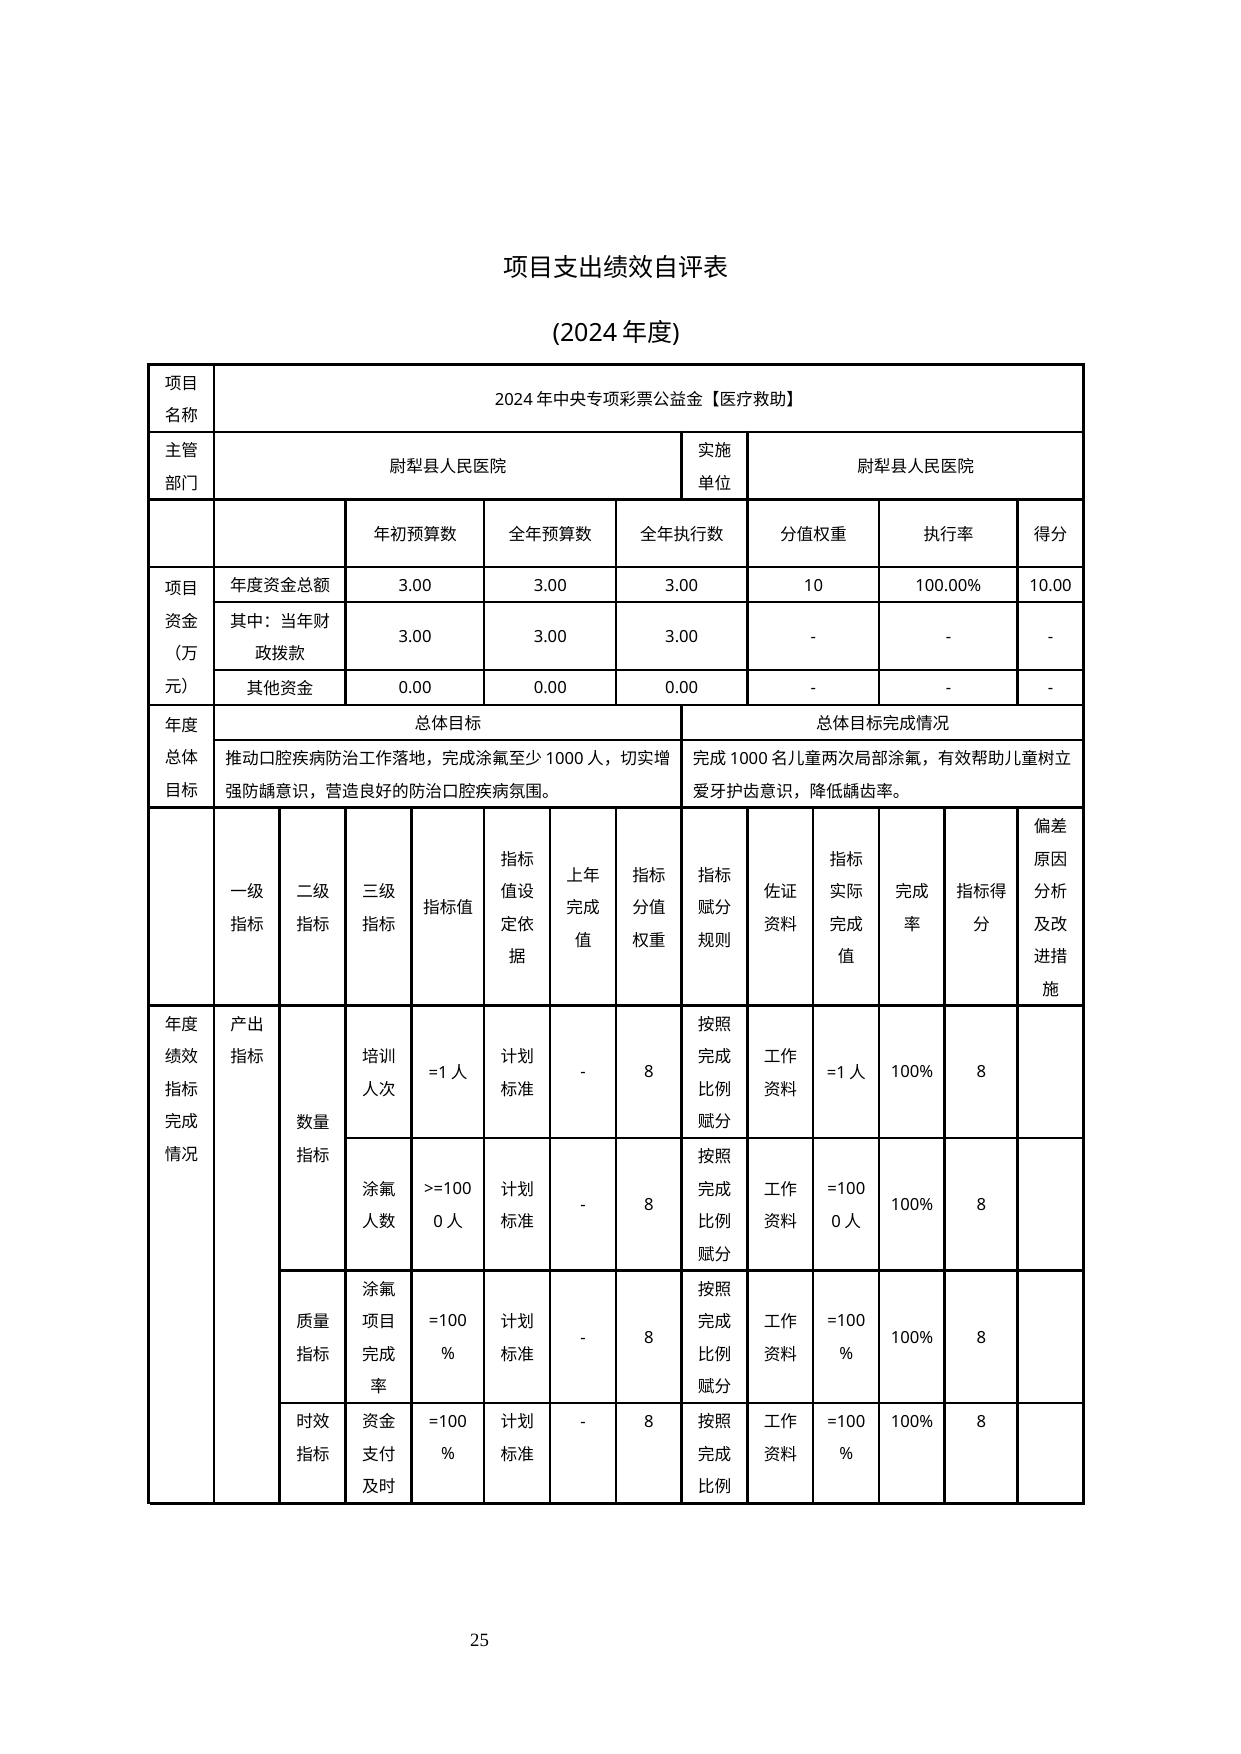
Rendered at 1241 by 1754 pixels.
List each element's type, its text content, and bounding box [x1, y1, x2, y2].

table_cell 一级指标 [215, 809, 278, 1004]
table_cell [1019, 1139, 1082, 1269]
table_cell 8 [946, 1404, 1016, 1502]
table_cell - [749, 603, 878, 668]
table_cell 8 [617, 1404, 680, 1502]
table_cell >=1000人 [413, 1139, 483, 1269]
table_cell 8 [617, 1139, 680, 1269]
table_cell 年初预算数 [347, 501, 483, 566]
table_cell [150, 809, 213, 1004]
table_header 项目支出绩效自评表 [148, 233, 1083, 298]
table_cell 分值权重 [749, 501, 878, 566]
table_cell 0.00 [347, 671, 483, 703]
table_cell 总体目标完成情况 [683, 706, 1082, 739]
table_cell 年度绩效指标完成情况 [150, 1007, 213, 1502]
table_cell 主管部门 [150, 433, 213, 498]
table_cell - [1019, 671, 1082, 703]
table_cell 指标分值权重 [617, 809, 680, 1004]
table_cell 3.00 [347, 603, 483, 668]
table_cell 尉犁县人民医院 [749, 433, 1082, 498]
table_cell 按照完成比例赋分 [683, 1007, 746, 1136]
table_cell 3.00 [485, 603, 615, 668]
table_cell 上年完成值 [551, 809, 615, 1004]
table_cell - [880, 603, 1016, 668]
table_cell 工作资料 [749, 1272, 812, 1402]
table_cell 8 [617, 1007, 680, 1136]
table_cell 100% [880, 1272, 943, 1402]
table_cell =100% [814, 1404, 878, 1502]
table_cell 指标得分 [946, 809, 1016, 1004]
table_cell 项目名称 [150, 366, 213, 431]
table_cell 100% [880, 1139, 943, 1269]
table_cell 3.00 [617, 603, 746, 668]
table_cell - [1019, 603, 1082, 668]
table_cell 工作资料 [749, 1139, 812, 1269]
table_cell 完成率 [880, 809, 943, 1004]
table_cell 8 [946, 1139, 1016, 1269]
table_cell 100% [880, 1007, 943, 1136]
table_cell [1019, 1272, 1082, 1402]
table_cell 推动口腔疾病防治工作落地，完成涂氟至少1000人，切实增强防龋意识，营造良好的防治口腔疾病氛围。 [215, 741, 680, 806]
table_cell 产出指标 [215, 1007, 278, 1502]
table_cell =100% [814, 1272, 878, 1402]
table_cell 执行率 [880, 501, 1016, 566]
table_cell 2024年中央专项彩票公益金【医疗救助】 [215, 366, 1082, 431]
table_cell 尉犁县人民医院 [215, 433, 680, 498]
table_cell 10 [749, 568, 878, 601]
table_cell 计划标准 [485, 1404, 549, 1502]
table_cell 培训人次 [347, 1007, 410, 1136]
table_cell 指标值设定依据 [485, 809, 549, 1004]
table_cell 总体目标 [215, 706, 680, 739]
table_cell 3.00 [485, 568, 615, 601]
table_cell 按照完成比例赋分 [683, 1139, 746, 1269]
table_cell 0.00 [485, 671, 615, 703]
table_cell - [551, 1007, 615, 1136]
table_cell 10.00 [1019, 568, 1082, 601]
table_cell =100% [413, 1272, 483, 1402]
table_cell 偏差原因分析及改进措施 [1019, 809, 1082, 1004]
table_cell 涂氟人数 [347, 1139, 410, 1269]
table_cell 按照完成比例赋分 [683, 1272, 746, 1402]
table_cell 8 [946, 1272, 1016, 1402]
table_cell 资金支付及时率 [347, 1404, 410, 1502]
table_cell 3.00 [617, 568, 746, 601]
table_cell 二级指标 [281, 809, 344, 1004]
table_cell - [551, 1404, 615, 1502]
table_cell 数量指标 [281, 1007, 344, 1269]
table_cell [1019, 1404, 1082, 1502]
table_cell 指标值 [413, 809, 483, 1004]
table_cell 100% [880, 1404, 943, 1502]
table_cell 佐证资料 [749, 809, 812, 1004]
table_cell [1019, 1007, 1082, 1136]
table_cell 时效指标 [281, 1404, 344, 1502]
table_cell 计划标准 [485, 1007, 549, 1136]
table_cell 全年执行数 [617, 501, 746, 566]
table_cell 指标实际完成值 [814, 809, 878, 1004]
table_cell 工作资料 [749, 1404, 812, 1502]
table_cell 8 [946, 1007, 1016, 1136]
table_cell - [880, 671, 1016, 703]
table_cell 全年预算数 [485, 501, 615, 566]
table_cell 8 [617, 1272, 680, 1402]
table_cell 按照完成比例赋分 [683, 1404, 746, 1502]
table_cell 计划标准 [485, 1139, 549, 1269]
table_cell [150, 501, 213, 566]
table_cell 涂氟项目完成率 [347, 1272, 410, 1402]
table_cell - [551, 1272, 615, 1402]
table_cell 其他资金 [215, 671, 344, 703]
table_cell - [551, 1139, 615, 1269]
table_cell 三级指标 [347, 809, 410, 1004]
table_cell 得分 [1019, 501, 1082, 566]
table_cell 实施单位 [683, 433, 746, 498]
table_cell 计划标准 [485, 1272, 549, 1402]
table_cell =1000人 [814, 1139, 878, 1269]
table_cell 100.00% [880, 568, 1016, 601]
table_cell [215, 501, 344, 566]
table_cell 指标赋分规则 [683, 809, 746, 1004]
table_cell - [749, 671, 878, 703]
table_cell 3.00 [347, 568, 483, 601]
table_cell (2024年度) [148, 298, 1083, 363]
table_cell 完成1000名儿童两次局部涂氟，有效帮助儿童树立爱牙护齿意识，降低龋齿率。 [683, 741, 1082, 806]
table_cell 质量指标 [281, 1272, 344, 1402]
table_cell 年度资金总额 [215, 568, 344, 601]
table_cell 其中：当年财政拨款 [215, 603, 344, 668]
table_cell 年度总体目标 [150, 706, 213, 806]
table_cell =1人 [413, 1007, 483, 1136]
table_cell 0.00 [617, 671, 746, 703]
table_cell 工作资料 [749, 1007, 812, 1136]
table_cell =100% [413, 1404, 483, 1502]
table_cell 项目资金 （万元） [150, 568, 213, 703]
table_cell =1人 [814, 1007, 878, 1136]
